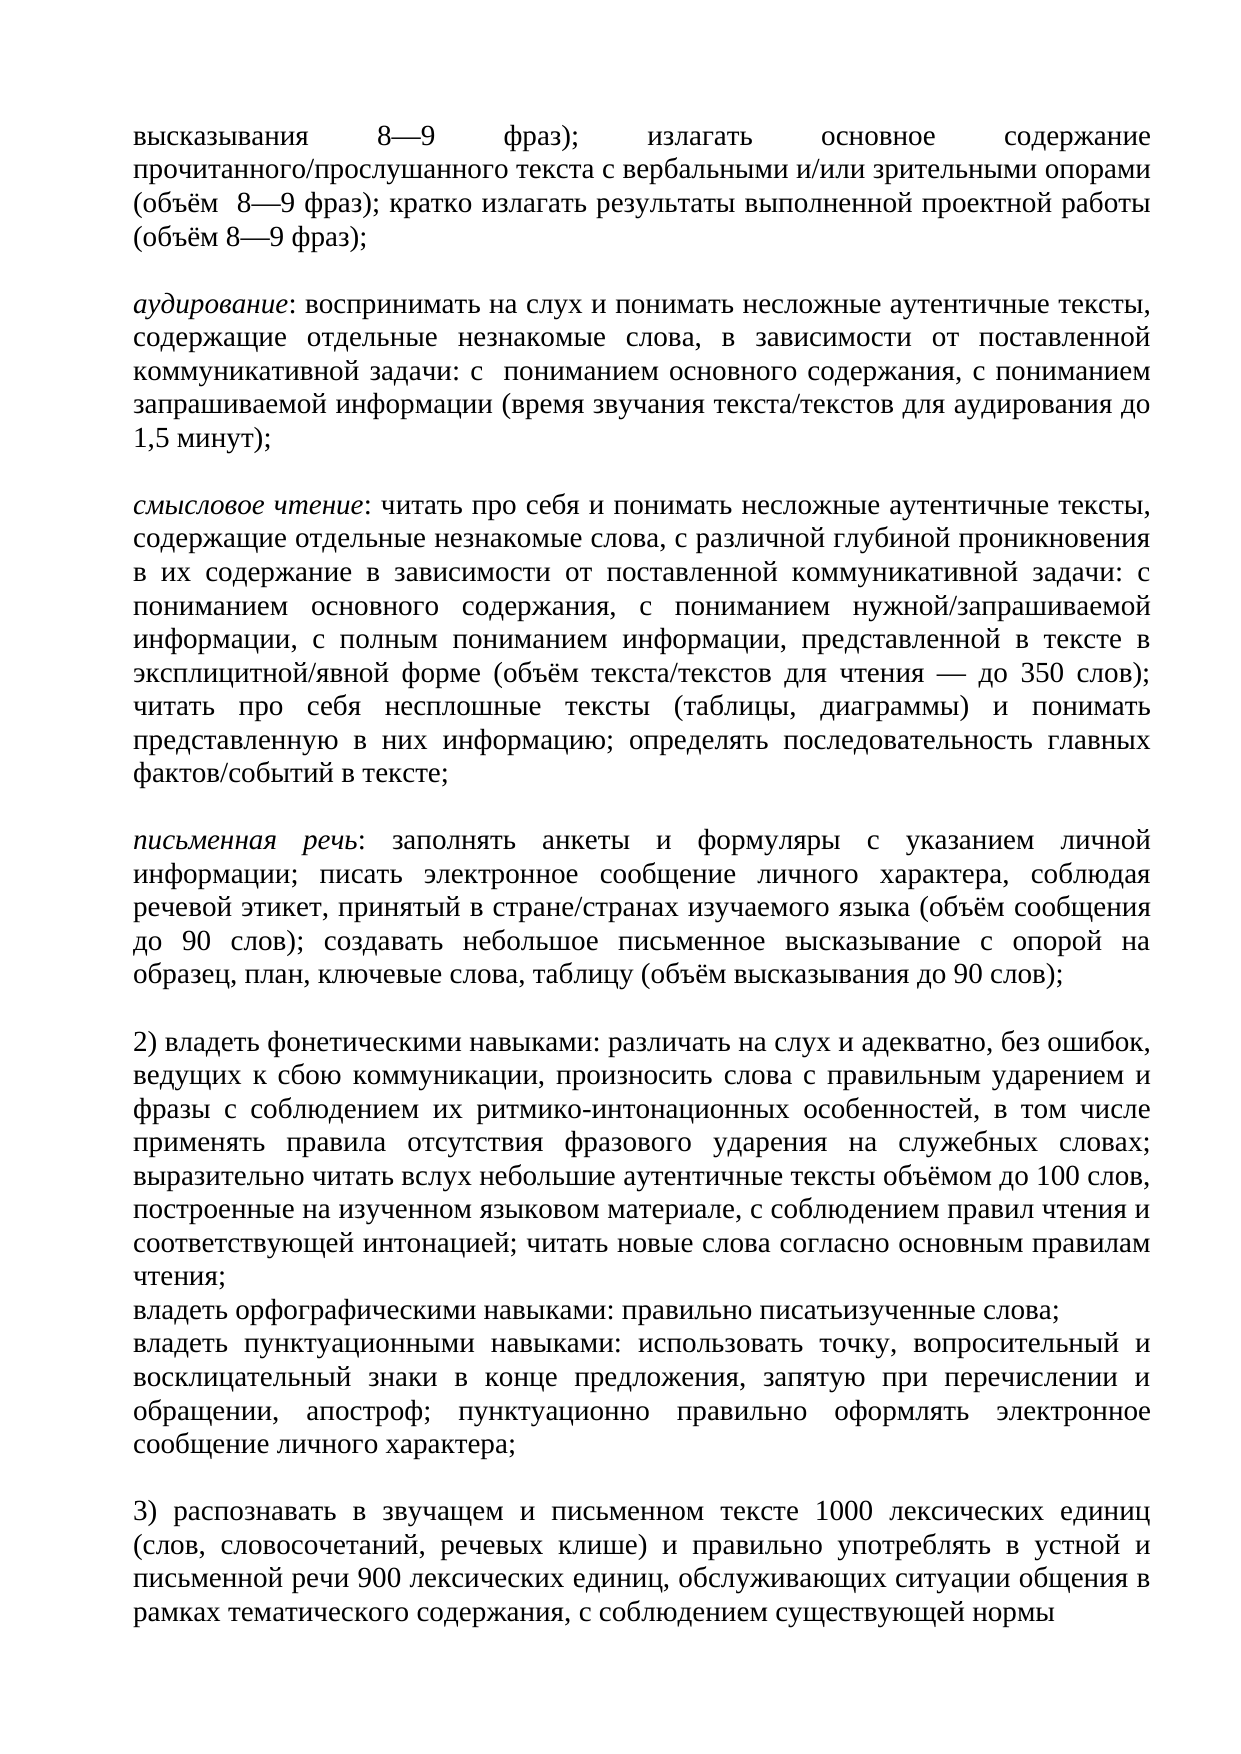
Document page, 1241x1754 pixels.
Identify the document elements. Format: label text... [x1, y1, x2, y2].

text владеть пунктуационными навыками: использовать точку, вопросительный и восклицательный знаки в конце предложения, запятую при перечислении и обращении, апостроф; пунктуационно правильно оформлять электронное сообщение личного характера; [133, 1326, 1152, 1460]
text 2) владеть фонетическими навыками: различать на слух и адекватно, без ошибок, ведущих к сбою коммуникации, произносить слова с правильным ударением и фразы с соблюдением их ритмико-интонационных особенностей, в том числе применять правила отсутствия фразового ударения на служебных словах; выразительно читать вслух небольшие аутентичные тексты объёмом до 100 слов, построенные на изученном языковом материале, с соблюдением правил чтения и соответствующей интонацией; читать новые слова согласно основным правилам чтения; [133, 1024, 1152, 1292]
text письменная речь: заполнять анкеты и формуляры с указанием личной информации; писать электронное сообщение личного характера, соблюдая речевой этикет, принятый в стране/странах изучаемого языка (объём сообщения до 90 слов); создавать небольшое письменное высказывание с опорой на образец, план, ключевые слова, таблицу (объём высказывания до 90 слов); [133, 822, 1152, 990]
text аудирование: воспринимать на слух и понимать несложные аутентичные тексты, содержащие отдельные незнакомые слова, в зависимости от поставленной коммуникативной задачи: с пониманием основного содержания, с пониманием запрашиваемой информации (время звучания текста/текстов для аудирования до 1,5 минут); [133, 286, 1152, 453]
text смысловое чтение: читать про себя и понимать несложные аутентичные тексты, содержащие отдельные незнакомые слова, с различной глубиной проникновения в их содержание в зависимости от поставленной коммуникативной задачи: с пониманием основного содержания, с пониманием нужной/запрашиваемой информации, с полным пониманием информации, представленной в тексте в эксплицитной/явной форме (объём текста/текстов для чтения — до 350 слов); читать про себя несплошные тексты (таблицы, диаграммы) и понимать представленную в них информацию; определять последовательность главных фактов/событий в тексте; [133, 487, 1152, 789]
text владеть орфографическими навыками: правильно писатьизученные слова; [133, 1292, 1152, 1326]
text 3) распознавать в звучащем и письменном тексте 1000 лексических единиц (слов, словосочетаний, речевых клише) и правильно употреблять в устной и письменной речи 900 лексических единиц, обслуживающих ситуации общения в рамках тематического содержания, с соблюдением существующей нормы [133, 1493, 1152, 1627]
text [133, 118, 1152, 252]
